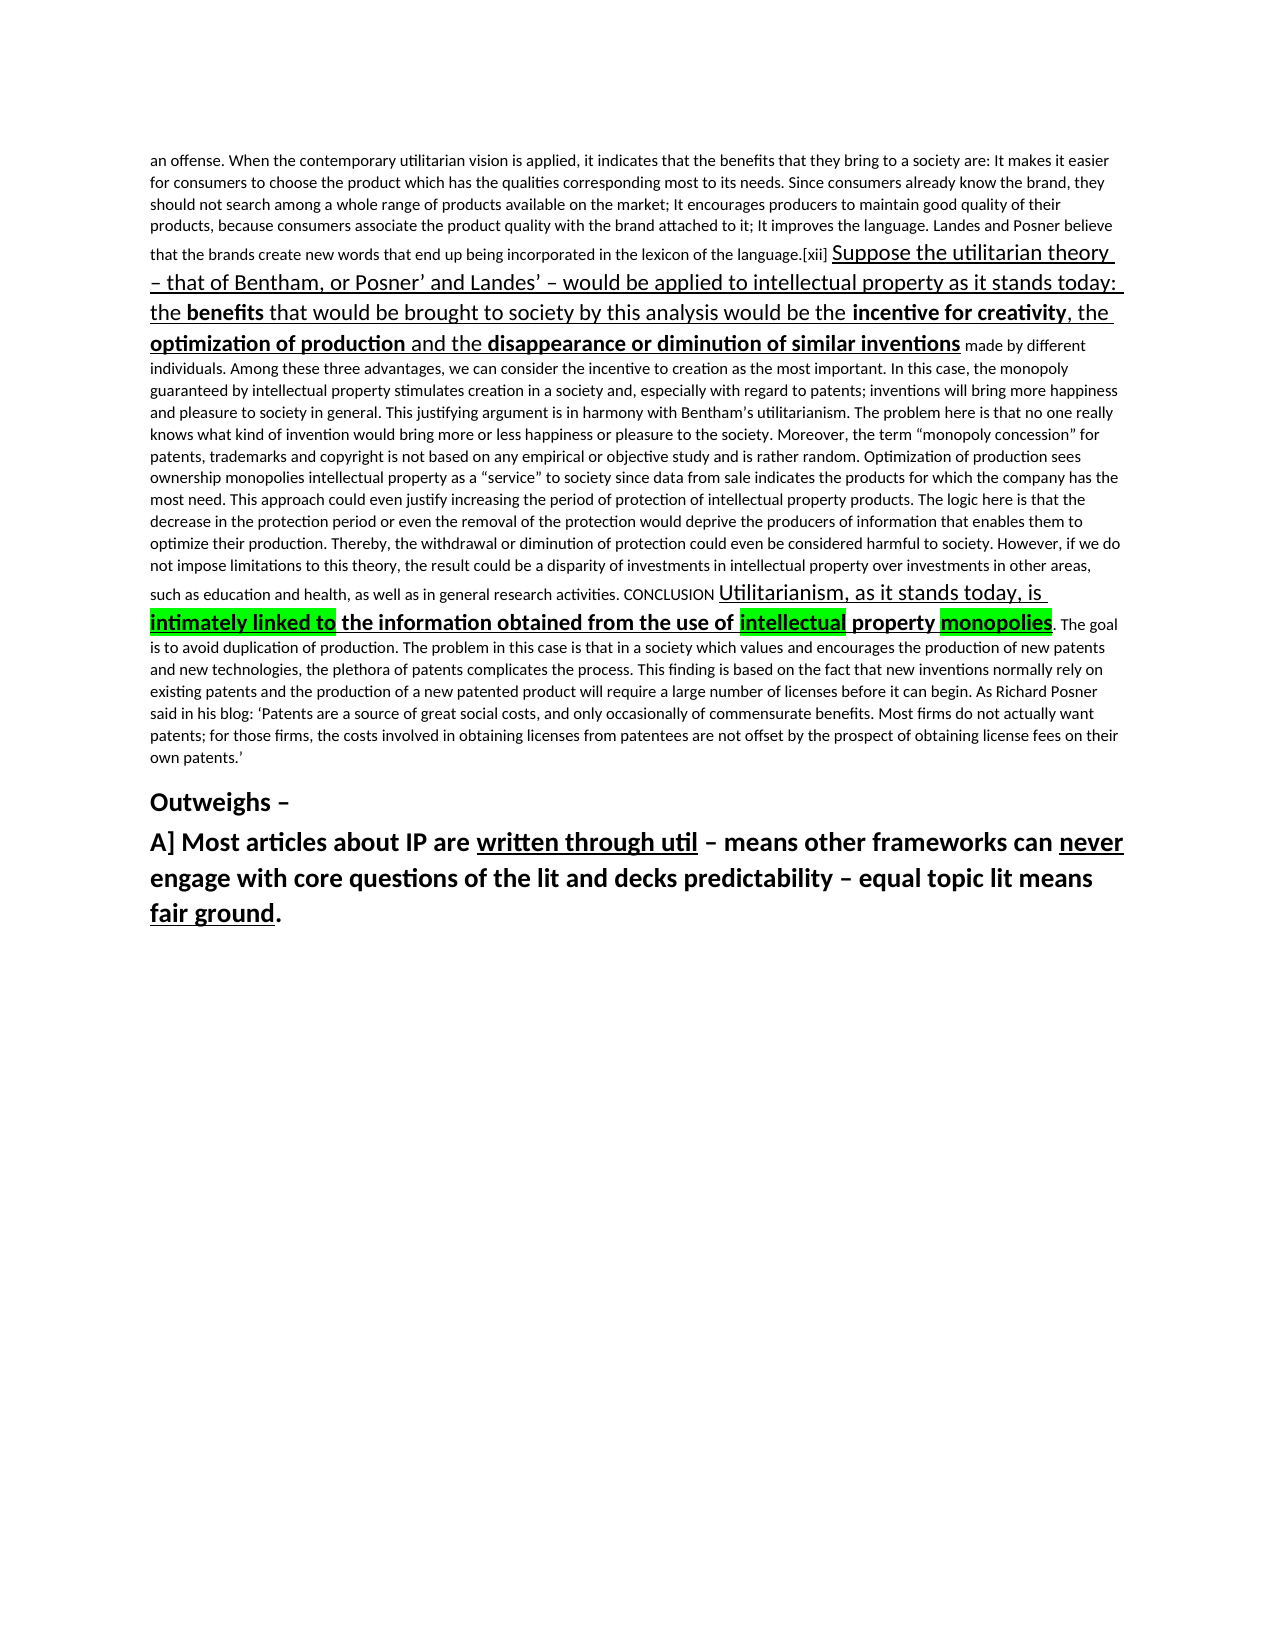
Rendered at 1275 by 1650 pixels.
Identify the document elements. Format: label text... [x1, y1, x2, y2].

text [150, 150, 1125, 767]
subtitle Outweighs – [150, 785, 1125, 818]
subtitle A] Most articles about IP are written through util – means other frameworks can never engage with core questions of the lit and decks predictability – equal topic lit means fair ground. [150, 825, 1125, 929]
